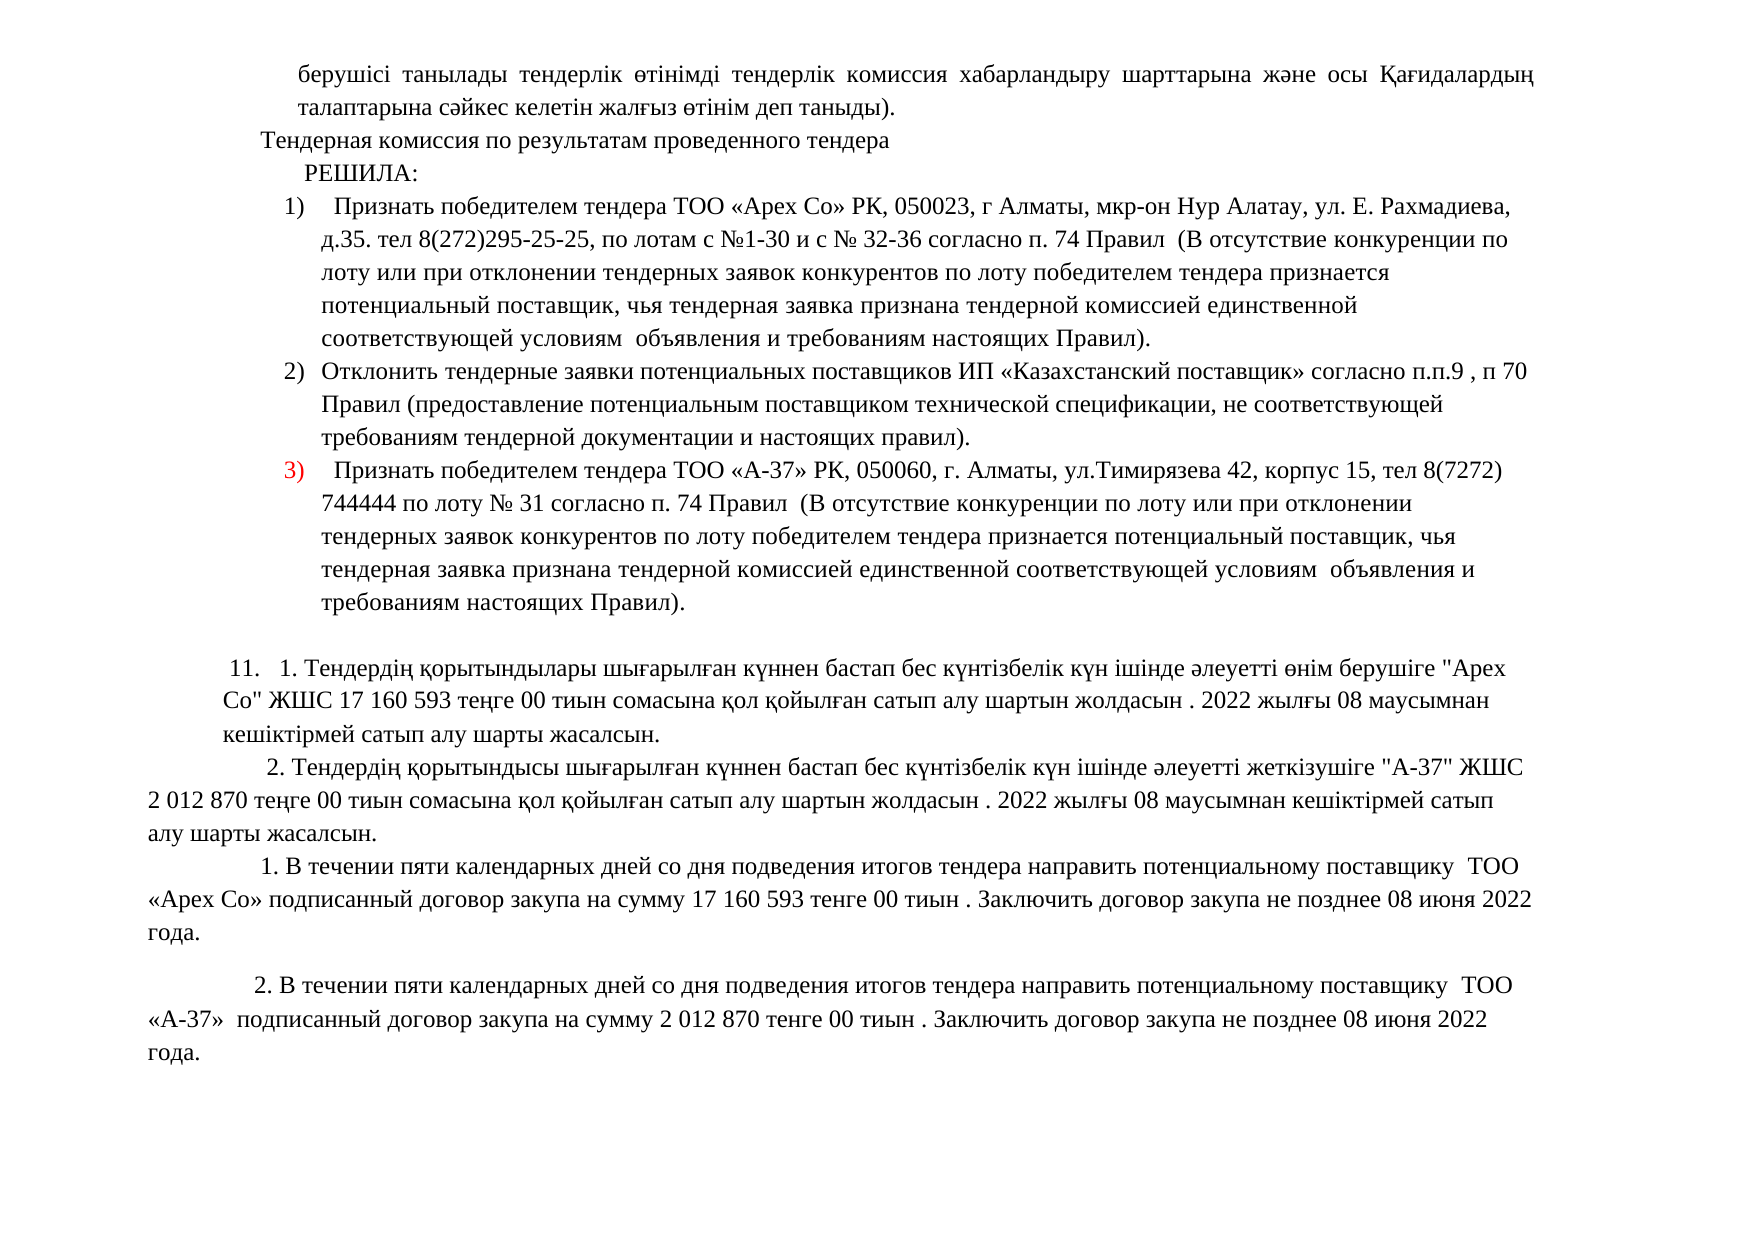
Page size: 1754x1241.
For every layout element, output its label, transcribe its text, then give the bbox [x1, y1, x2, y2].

list 2. Тендердің қорытындысы шығарылған күннен бастап бес күнтізбелік күн ішінде әлеуетті жеткізушіге "А-37" ЖШС 2 012 870 теңге 00 тиын сомасына қол қойылған сатып алу шартын жолдасын . 2022 жылғы 08 маусымнан кешіктірмей сатып алу шарты жасалсын. [148, 752, 1536, 846]
text Тендерная комиссия по результатам проведенного тендера [260, 125, 1536, 154]
list Признать победителем тендера ТОО «Арех Со» РК, 050023, г Алматы, мкр-он Нур Алатау, ул. Е. Рахмадиева, д.35. тел 8(272)295-25-25, по лотам с №1-30 и с № 32-36 согласно п. 74 Правил (В отсутствие конкуренции по лоту или при отклонении тендерных заявок конкурентов по лоту победителем тендера признается потенциальный поставщик, чья тендерная заявка признана тендерной комиссией единственной соответствующей условиям объявления и требованиям настоящих Правил). [284, 191, 1536, 352]
list 11. 1. Тендердің қорытындылары шығарылған күннен бастап бес күнтізбелік күн ішінде әлеуетті өнім берушіге "Арех Со" ЖШС 17 160 593 теңге 00 тиын сомасына қол қойылған сатып алу шартын жолдасын . 2022 жылғы 08 маусымнан кешіктірмей сатып алу шарты жасалсын. [223, 653, 1536, 747]
text 2. В течении пяти календарных дней со дня подведения итогов тендера направить потенциальному поставщику ТОО «А-37» подписанный договор закупа на сумму 2 012 870 тенге 00 тиын . Заключить договор закупа не позднее 08 июня 2022 года. [148, 971, 1536, 1065]
list Отклонить тендерные заявки потенциальных поставщиков ИП «Казахстанский поставщик» согласно п.п.9 , п 70 Правил (предоставление потенциальным поставщиком технической спецификации, не соответствующей требованиям тендерной документации и настоящих правил). [284, 356, 1536, 451]
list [260, 59, 1536, 121]
list 1. В течении пяти календарных дней со дня подведения итогов тендера направить потенциальному поставщику ТОО «Арех Со» подписанный договор закупа на сумму 17 160 593 тенге 00 тиын . Заключить договор закупа не позднее 08 июня 2022 года. [148, 851, 1536, 946]
list РЕШИЛА: [260, 158, 1536, 187]
list Признать победителем тендера ТОО «А-37» РК, 050060, г. Алматы, ул.Тимирязева 42, корпус 15, тел 8(7272) 744444 по лоту № 31 согласно п. 74 Правил (В отсутствие конкуренции по лоту или при отклонении тендерных заявок конкурентов по лоту победителем тендера признается потенциальный поставщик, чья тендерная заявка признана тендерной комиссией единственной соответствующей условиям объявления и требованиям настоящих Правил). [284, 455, 1536, 616]
